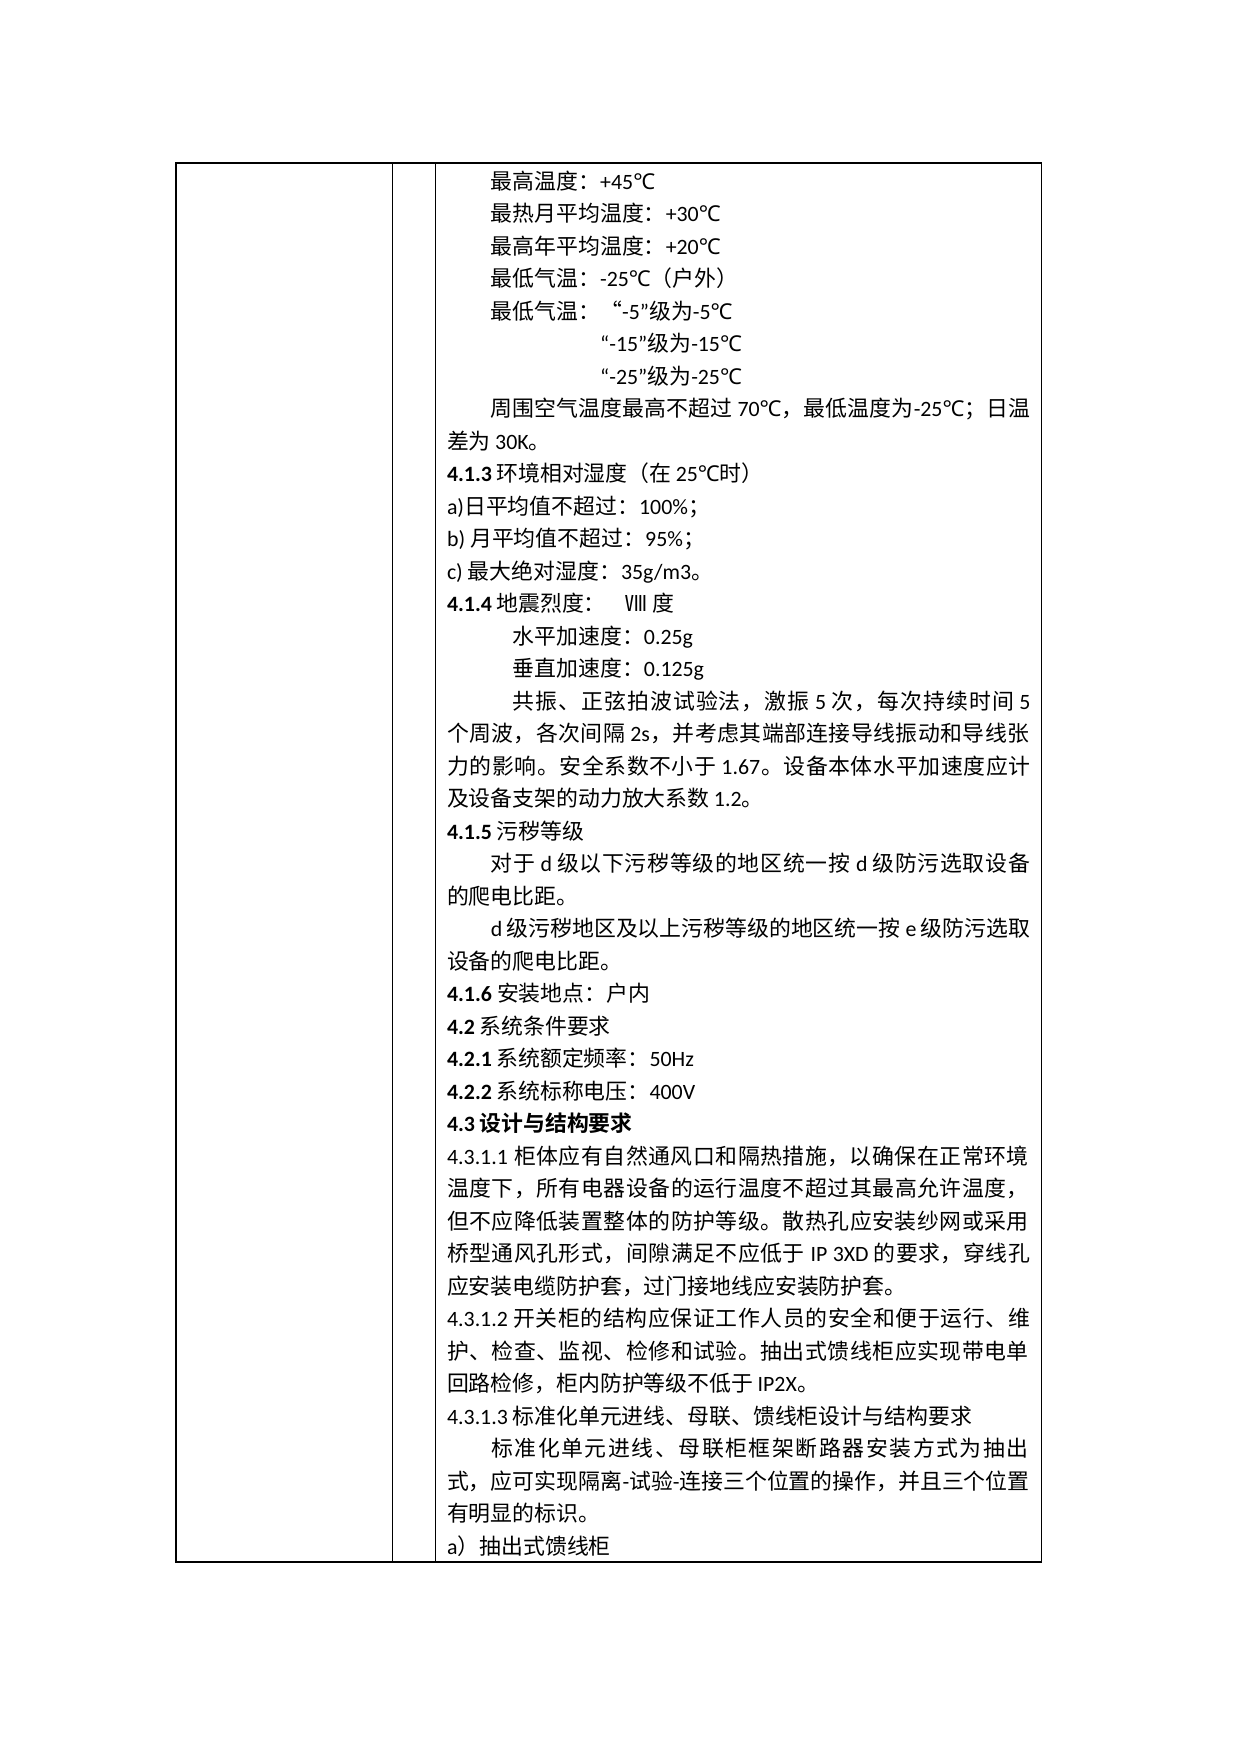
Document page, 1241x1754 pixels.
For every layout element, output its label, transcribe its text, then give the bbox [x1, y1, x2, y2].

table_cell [436, 164, 1041, 1561]
table_cell 1 [393, 164, 435, 1561]
table_cell [177, 164, 392, 1561]
